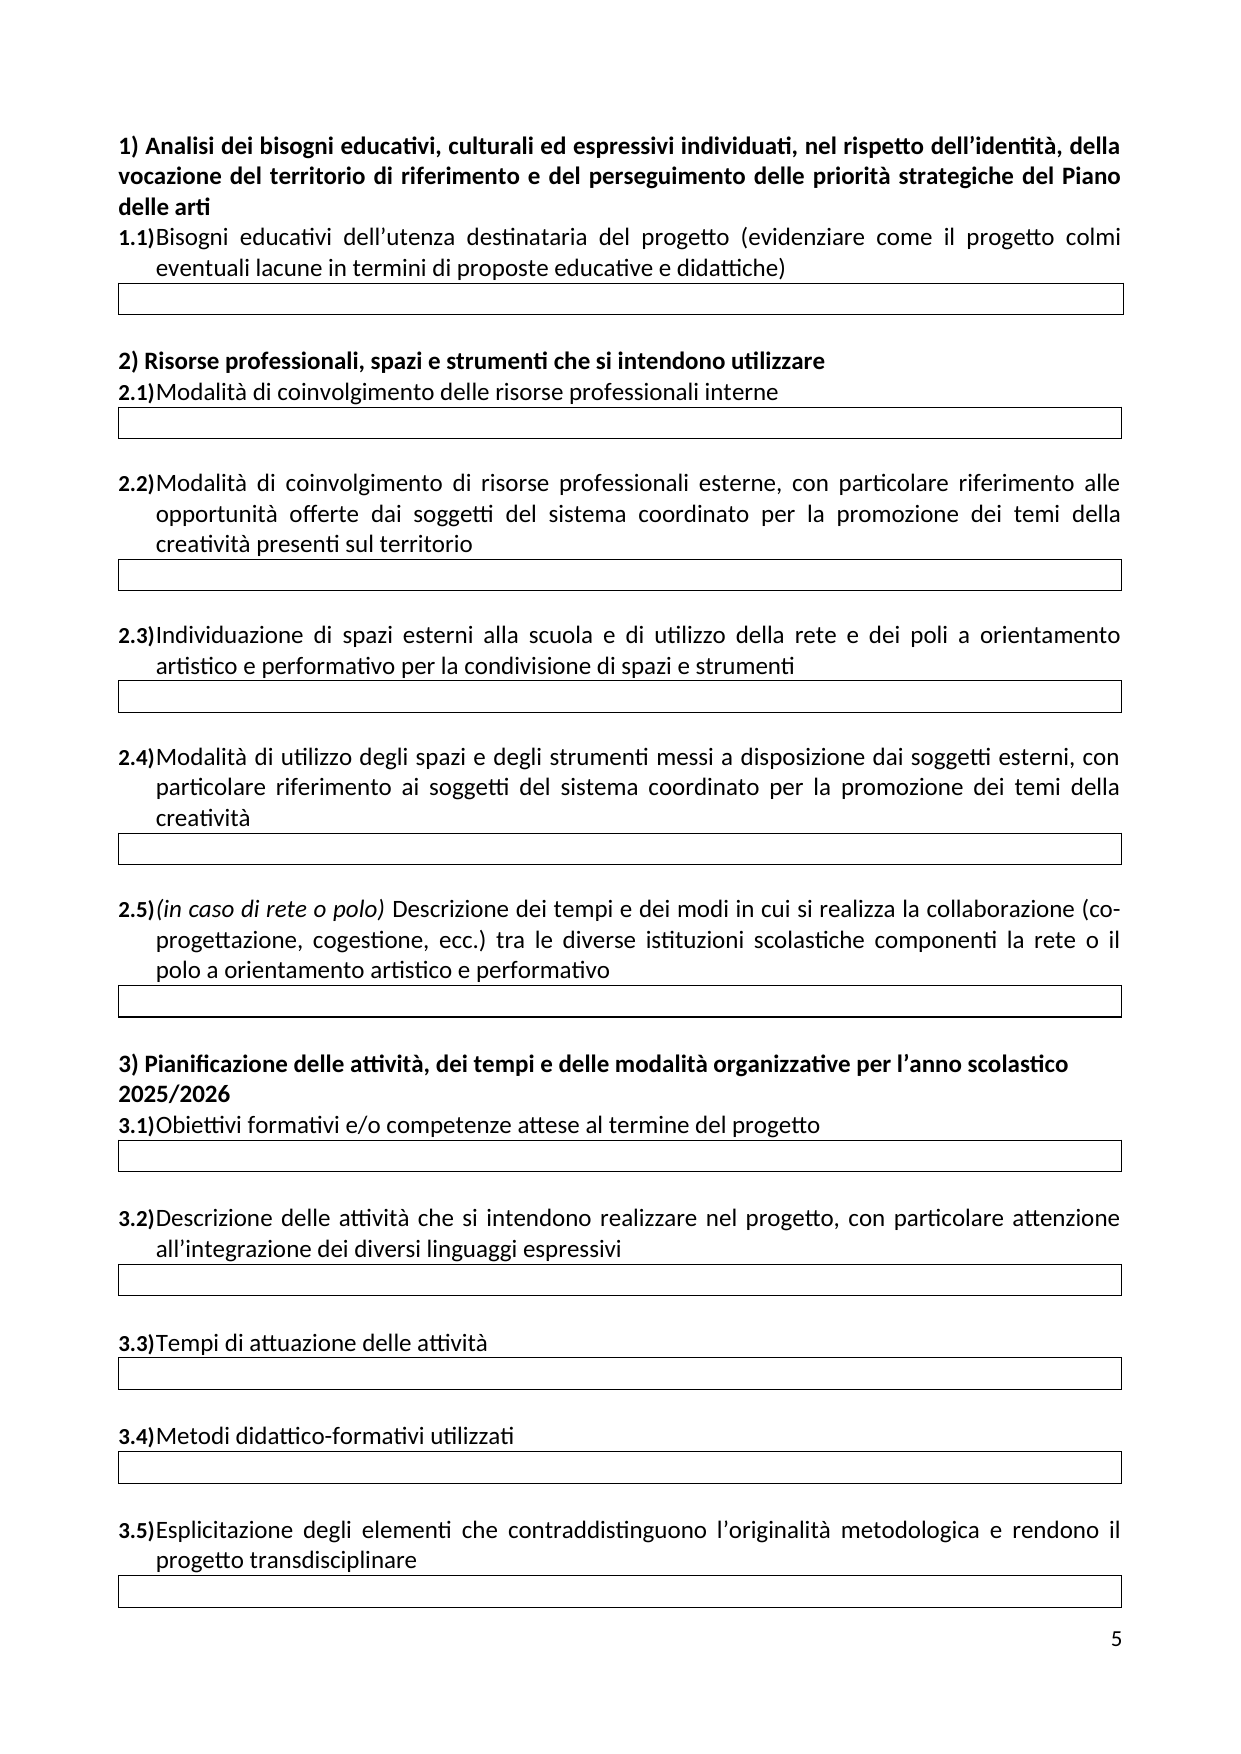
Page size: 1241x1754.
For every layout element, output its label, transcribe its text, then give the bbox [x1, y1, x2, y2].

list Tempi di attuazione delle attività [118, 1327, 1122, 1357]
table_header [119, 1141, 1121, 1171]
table_header [119, 1358, 1121, 1389]
list Modalità di utilizzo degli spazi e degli strumenti messi a disposizione dai soggetti esterni, con particolare riferimento ai soggetti del sistema coordinato per la promozione dei temi della creatività [118, 741, 1122, 833]
list Modalità di coinvolgimento di risorse professionali esterne, con particolare riferimento alle opportunità offerte dai soggetti del sistema coordinato per la promozione dei temi della creatività presenti sul territorio [118, 467, 1122, 559]
text 2) Risorse professionali, spazi e strumenti che si intendono utilizzare [118, 346, 1122, 376]
list Descrizione delle attività che si intendono realizzare nel progetto, con particolare attenzione all’integrazione dei diversi linguaggi espressivi [118, 1203, 1122, 1264]
list Esplicitazione degli elementi che contraddistinguono l’originalità metodologica e rendono il progetto transdisciplinare [118, 1514, 1122, 1575]
table_header [119, 986, 1121, 1016]
text 3) Pianificazione delle attività, dei tempi e delle modalità organizzative per l’anno scolastico 2025/2026 [118, 1048, 1122, 1109]
text 1) Analisi dei bisogni educativi, culturali ed espressivi individuati, nel rispetto dell’identità, della vocazione del territorio di riferimento e del perseguimento delle priorità strategiche del Piano delle arti [118, 130, 1122, 221]
list Individuazione di spazi esterni alla scuola e di utilizzo della rete e dei poli a orientamento artistico e performativo per la condivisione di spazi e strumenti [118, 619, 1122, 680]
list Obiettivi formativi e/o competenze attese al termine del progetto [118, 1109, 1122, 1139]
table_header [119, 408, 1121, 438]
table_header [119, 1576, 1121, 1607]
table_header [119, 1265, 1121, 1295]
list Bisogni educativi dell’utenza destinataria del progetto (evidenziare come il progetto colmi eventuali lacune in termini di proposte educative e didattiche) [118, 221, 1122, 282]
table_header [119, 834, 1121, 864]
list Metodi didattico-formativi utilizzati [118, 1420, 1122, 1451]
table_header [119, 1452, 1121, 1482]
table_header [119, 560, 1121, 590]
table_header [119, 681, 1121, 712]
list Modalità di coinvolgimento delle risorse professionali interne [118, 376, 1122, 407]
list (in caso di rete o polo) Descrizione dei tempi e dei modi in cui si realizza la collaborazione (co-progettazione, cogestione, ecc.) tra le diverse istituzioni scolastiche componenti la rete o il polo a orientamento artistico e performativo [118, 893, 1122, 985]
table_header [119, 284, 1123, 314]
